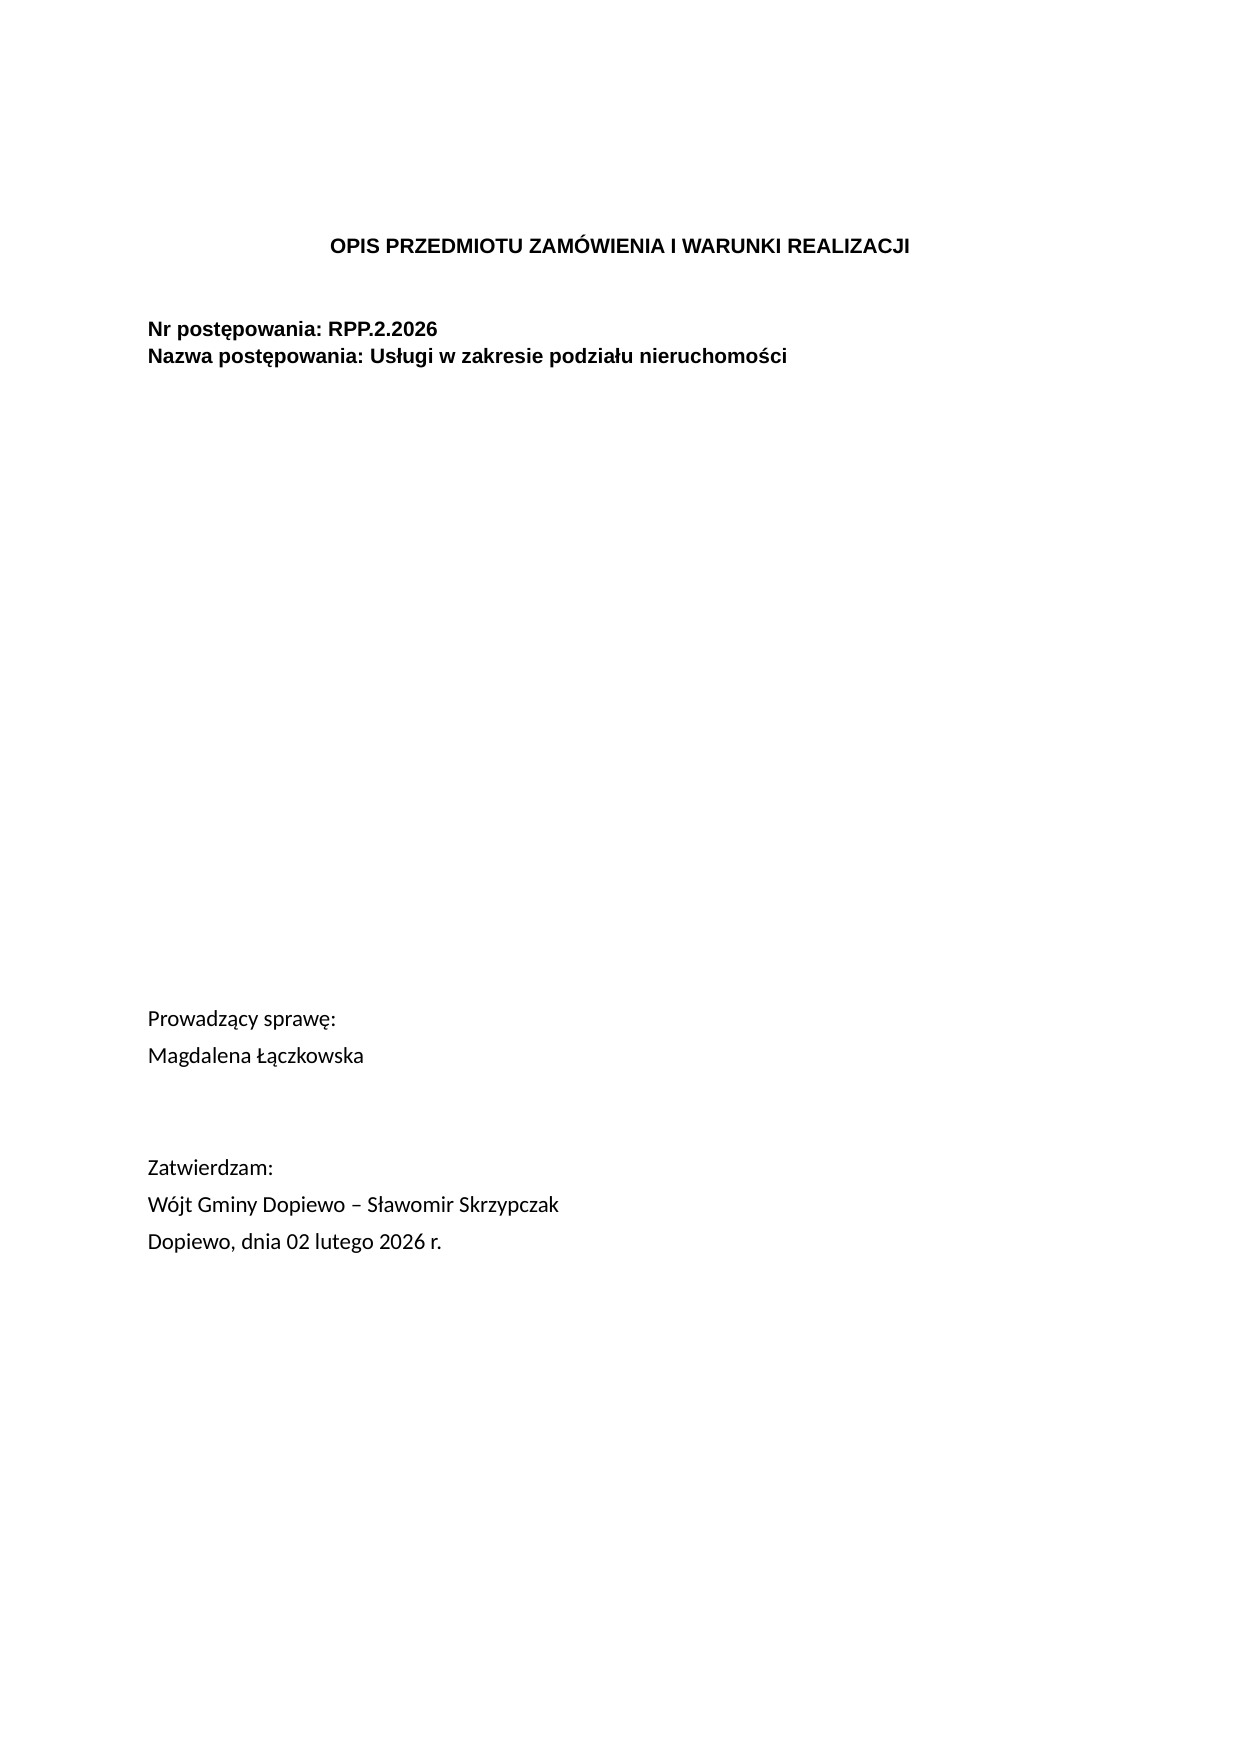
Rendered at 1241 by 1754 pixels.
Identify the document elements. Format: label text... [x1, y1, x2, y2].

text Wójt Gminy Dopiewo – Sławomir Skrzypczak [148, 1190, 1093, 1218]
text Nr postępowania: RPP.2.2026 [148, 317, 1093, 341]
text Dopiewo, dnia 02 lutego 2026 r. [148, 1227, 1093, 1255]
text Magdalena Łączkowska [148, 1041, 1093, 1069]
text Zatwierdzam: [148, 1153, 1093, 1181]
text OPIS PRZEDMIOTU ZAMÓWIENIA I WARUNKI REALIZACJI [148, 234, 1093, 258]
text Prowadzący sprawę: [148, 1004, 1093, 1032]
text Nazwa postępowania: Usługi w zakresie podziału nieruchomości [148, 344, 1093, 368]
